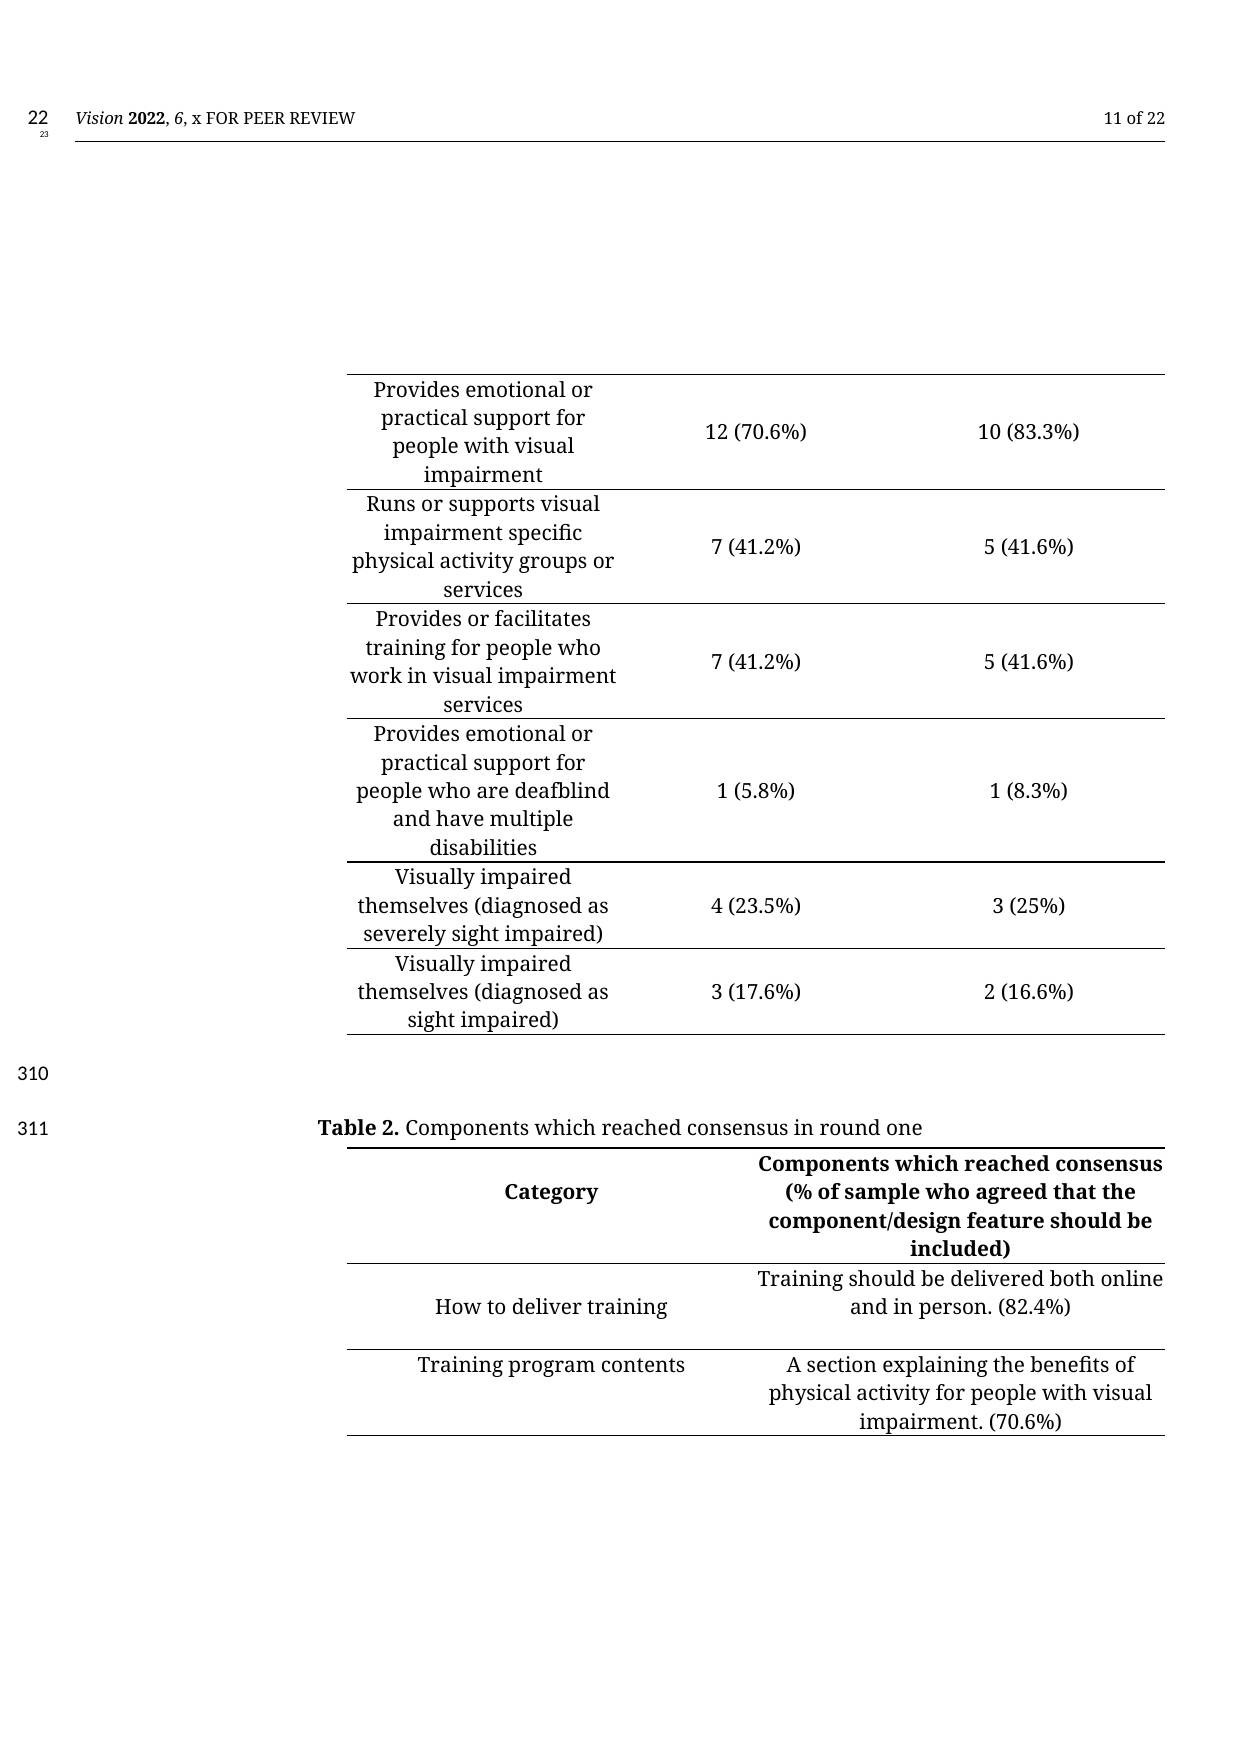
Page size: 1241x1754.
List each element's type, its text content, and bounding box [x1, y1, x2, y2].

table_cell 7 (41.2%) [620, 490, 892, 603]
table_cell 10 (83.3%) [892, 375, 1165, 488]
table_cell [347, 1350, 756, 1435]
table_cell 4 (23.5%) [620, 863, 892, 948]
table_header Category [347, 1149, 756, 1263]
table_cell 5 (41.6%) [892, 490, 1165, 603]
table_cell 3 (25%) [892, 863, 1165, 948]
table_cell 1 (5.8%) [620, 719, 892, 861]
table_header Components which reached consensus (% of sample who agreed that the component/design feature should be included) [756, 1149, 1165, 1263]
subtitle Table 2. Components which reached consensus in round one [75, 1113, 1165, 1141]
table_cell 7 (41.2%) [620, 604, 892, 718]
table_cell 5 (41.6%) [892, 604, 1165, 718]
table_cell Visually impaired themselves (diagnosed as sight impaired) [347, 949, 619, 1034]
table_cell 3 (17.6%) [620, 949, 892, 1034]
table_cell Runs or supports visual impairment specific physical activity groups or services [347, 490, 619, 603]
table_cell Visually impaired themselves (diagnosed as severely sight impaired) [347, 863, 619, 948]
table_cell 12 (70.6%) [620, 375, 892, 488]
table_cell How to deliver training [347, 1264, 756, 1349]
table_cell Provides emotional or practical support for people who are deafblind and have multiple disabilities [347, 719, 619, 861]
table_cell 1 (8.3%) [892, 719, 1165, 861]
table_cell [756, 1350, 1165, 1435]
table_cell Training should be delivered both online and in person. (82.4%) [756, 1264, 1165, 1349]
table_cell 2 (16.6%) [892, 949, 1165, 1034]
table_cell Provides emotional or practical support for people with visual impairment [347, 375, 619, 488]
table_cell Provides or facilitates training for people who work in visual impairment services [347, 604, 619, 718]
